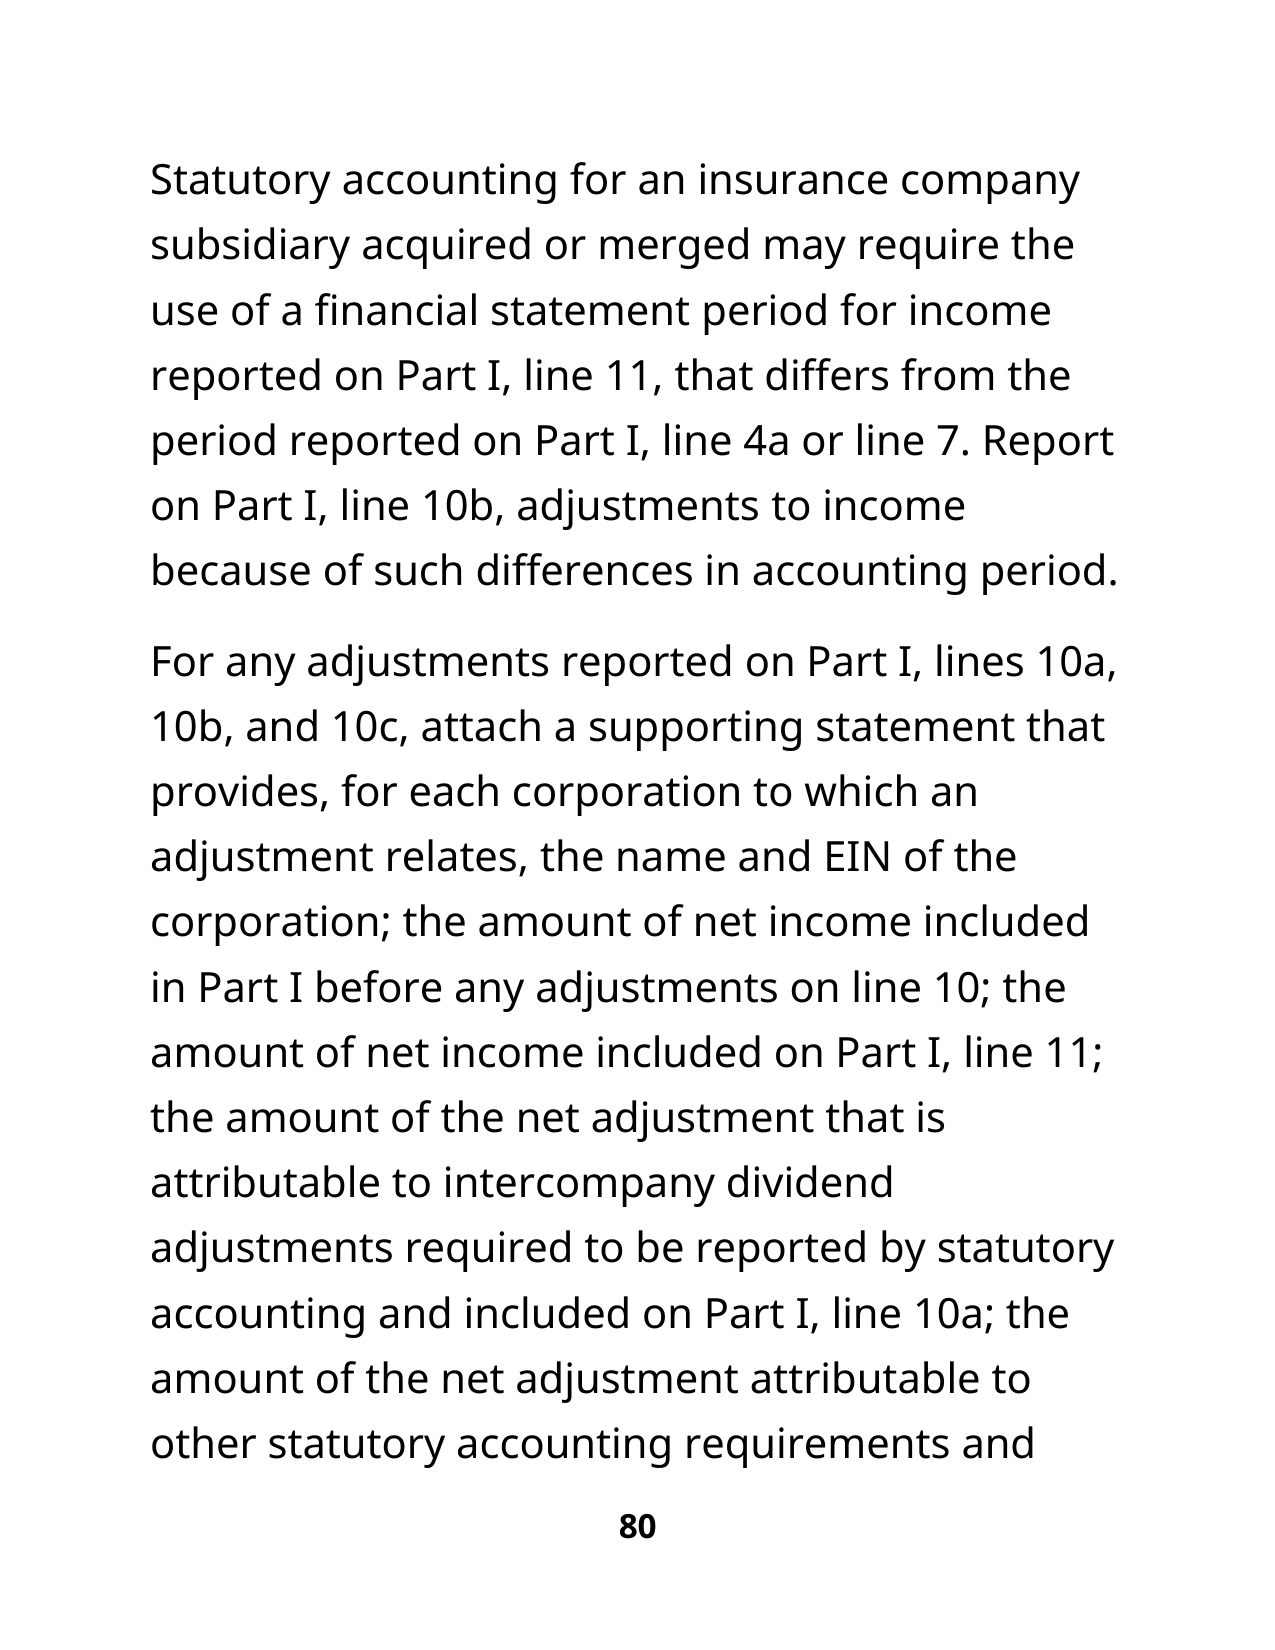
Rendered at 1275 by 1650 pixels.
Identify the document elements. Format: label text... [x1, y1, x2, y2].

text Statutory accounting for an insurance company subsidiary acquired or merged may require the use of a financial statement period for income reported on Part I, line 11, that differs from the period reported on Part I, line 4a or line 7. Report on Part I, line 10b, adjustments to income because of such differences in accounting period. [150, 150, 1125, 598]
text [150, 631, 1125, 1471]
